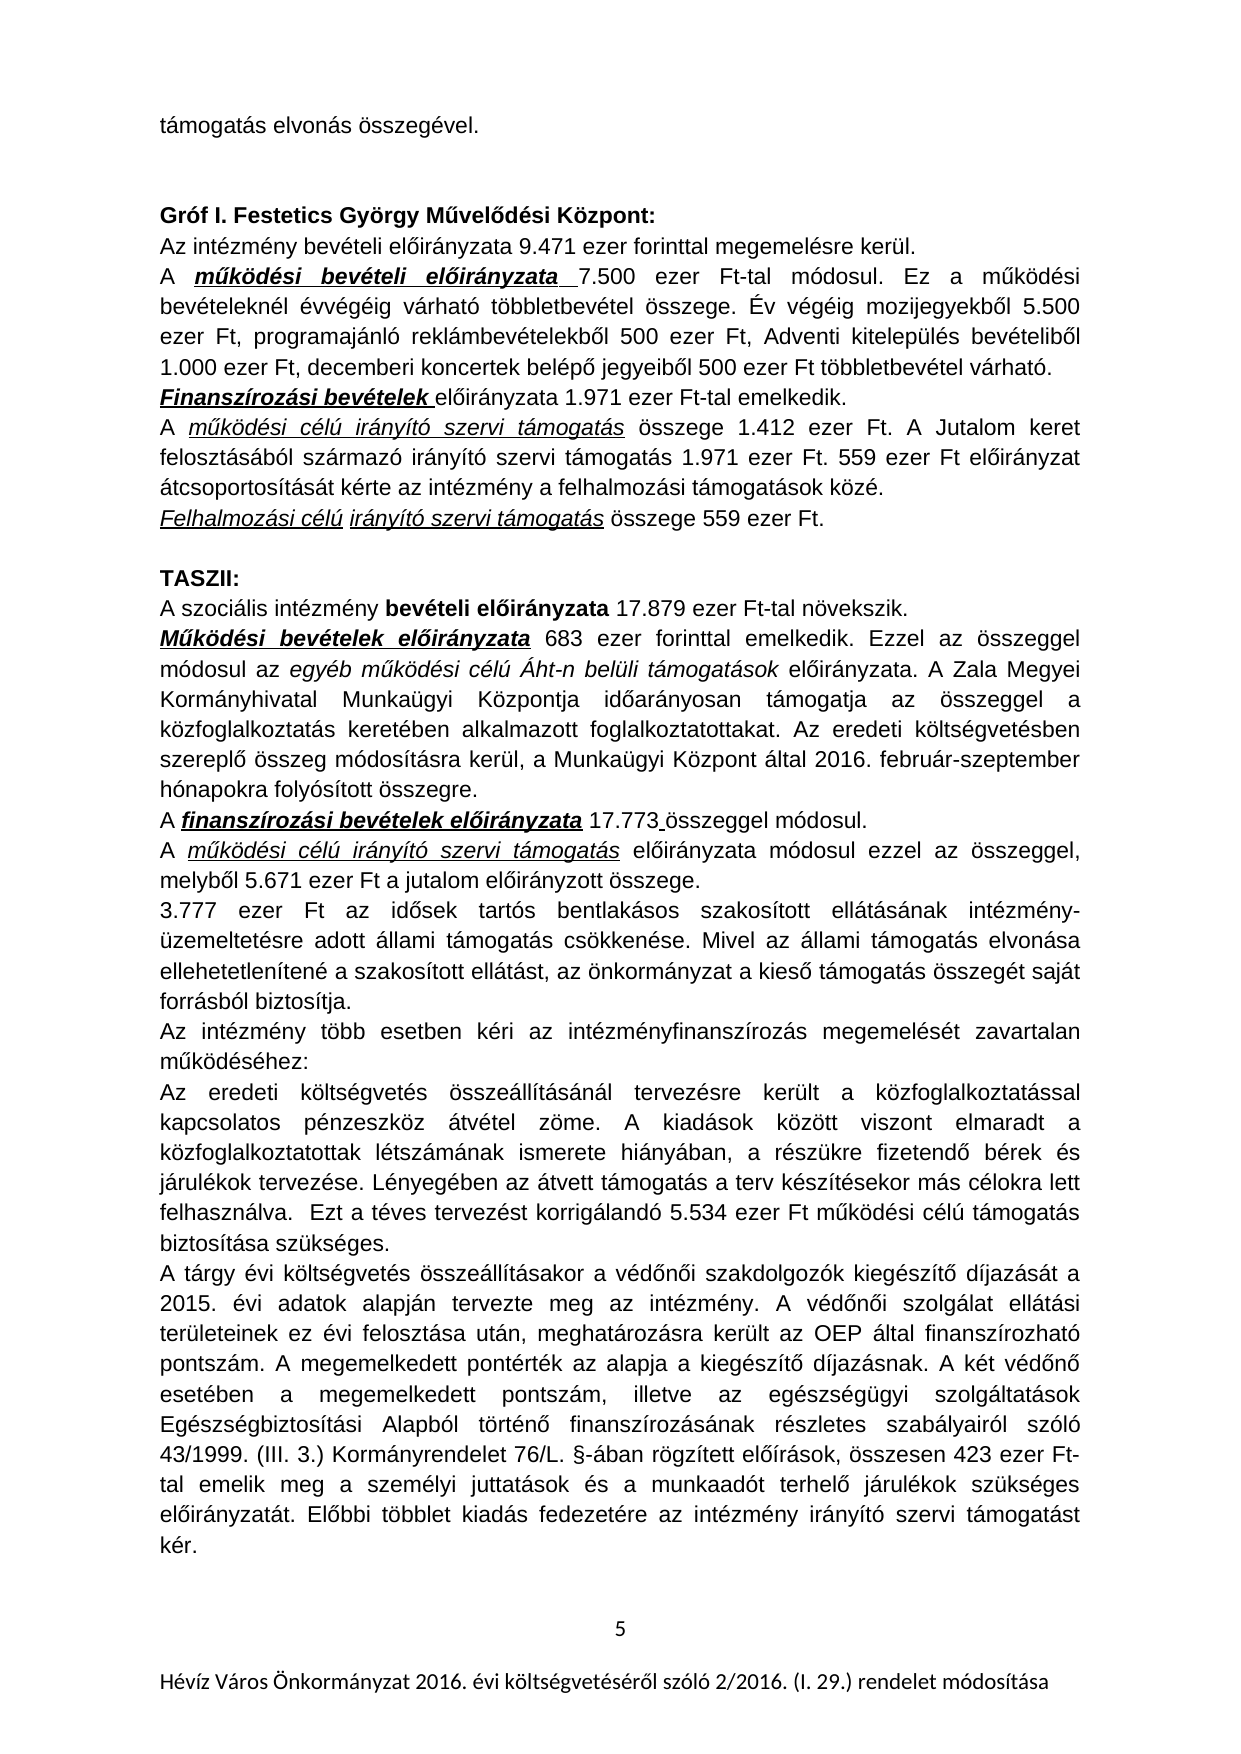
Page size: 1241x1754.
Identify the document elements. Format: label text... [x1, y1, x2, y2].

text A működési célú irányító szervi támogatás összege 1.412 ezer Ft. A Jutalom keret felosztásából származó irányító szervi támogatás 1.971 ezer Ft. 559 ezer Ft előirányzat átcsoportosítását kérte az intézmény a felhalmozási támogatások közé. [159, 414, 1081, 501]
text Finanszírozási bevételek előirányzata 1.971 ezer Ft-tal emelkedik. [159, 384, 1081, 410]
text Az intézmény bevételi előirányzata 9.471 ezer forinttal megemelésre kerül. [159, 233, 1081, 259]
text A működési célú irányító szervi támogatás előirányzata módosul ezzel az összeggel, melyből 5.671 ezer Ft a jutalom előirányzott összege. [159, 837, 1081, 893]
text Működési bevételek előirányzata 683 ezer forinttal emelkedik. Ezzel az összeggel módosul az egyéb működési célú Áht-n belüli támogatások előirányzata. A Zala Megyei Kormányhivatal Munkaügyi Központja időarányosan támogatja az összeggel a közfoglalkoztatás keretében alkalmazott foglalkoztatottakat. Az eredeti költségvetésben szereplő összeg módosításra kerül, a Munkaügyi Központ által 2016. február-szeptember hónapokra folyósított összegre. [159, 625, 1081, 803]
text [159, 112, 1081, 138]
text Felhalmozási célú irányító szervi támogatás összege 559 ezer Ft. [159, 504, 1081, 531]
text A szociális intézmény bevételi előirányzata 17.879 ezer Ft-tal növekszik. [159, 595, 1081, 621]
text Gróf I. Festetics György Művelődési Központ: [159, 202, 1081, 229]
text A finanszírozási bevételek előirányzata 17.773 összeggel módosul. [159, 807, 1081, 833]
text Az eredeti költségvetés összeállításánál tervezésre került a közfoglalkoztatással kapcsolatos pénzeszköz átvétel zöme. A kiadások között viszont elmaradt a közfoglalkoztatottak létszámának ismerete hiányában, a részükre fizetendő bérek és járulékok tervezése. Lényegében az átvett támogatás a terv készítésekor más célokra lett felhasználva. Ezt a téves tervezést korrigálandó 5.534 ezer Ft működési célú támogatás biztosítása szükséges. [159, 1078, 1081, 1256]
text Az intézmény több esetben kéri az intézményfinanszírozás megemelését zavartalan működéséhez: [159, 1018, 1081, 1074]
text TASZII: [159, 565, 1081, 591]
text A működési bevételi előirányzata 7.500 ezer Ft-tal módosul. Ez a működési bevételeknél évvégéig várható többletbevétel összege. Év végéig mozijegyekből 5.500 ezer Ft, programajánló reklámbevételekből 500 ezer Ft, Adventi kitelepülés bevételiből 1.000 ezer Ft, decemberi koncertek belépő jegyeiből 500 ezer Ft többletbevétel várható. [159, 263, 1081, 380]
text 3.777 ezer Ft az idősek tartós bentlakásos szakosított ellátásának intézmény-üzemeltetésre adott állami támogatás csökkenése. Mivel az állami támogatás elvonása ellehetetlenítené a szakosított ellátást, az önkormányzat a kieső támogatás összegét saját forrásból biztosítja. [159, 897, 1081, 1014]
text A tárgy évi költségvetés összeállításakor a védőnői szakdolgozók kiegészítő díjazását a 2015. évi adatok alapján tervezte meg az intézmény. A védőnői szolgálat ellátási területeinek ez évi felosztása után, meghatározásra került az OEP által finanszírozható pontszám. A megemelkedett pontérték az alapja a kiegészítő díjazásnak. A két védőnő esetében a megemelkedett pontszám, illetve az egészségügyi szolgáltatások Egészségbiztosítási Alapból történő finanszírozásának részletes szabályairól szóló 43/1999. (III. 3.) Kormányrendelet 76/L. §-ában rögzített előírások, összesen 423 ezer Ft-tal emelik meg a személyi juttatások és a munkaadót terhelő járulékok szükséges előirányzatát. Előbbi többlet kiadás fedezetére az intézmény irányító szervi támogatást kér. [159, 1260, 1081, 1558]
